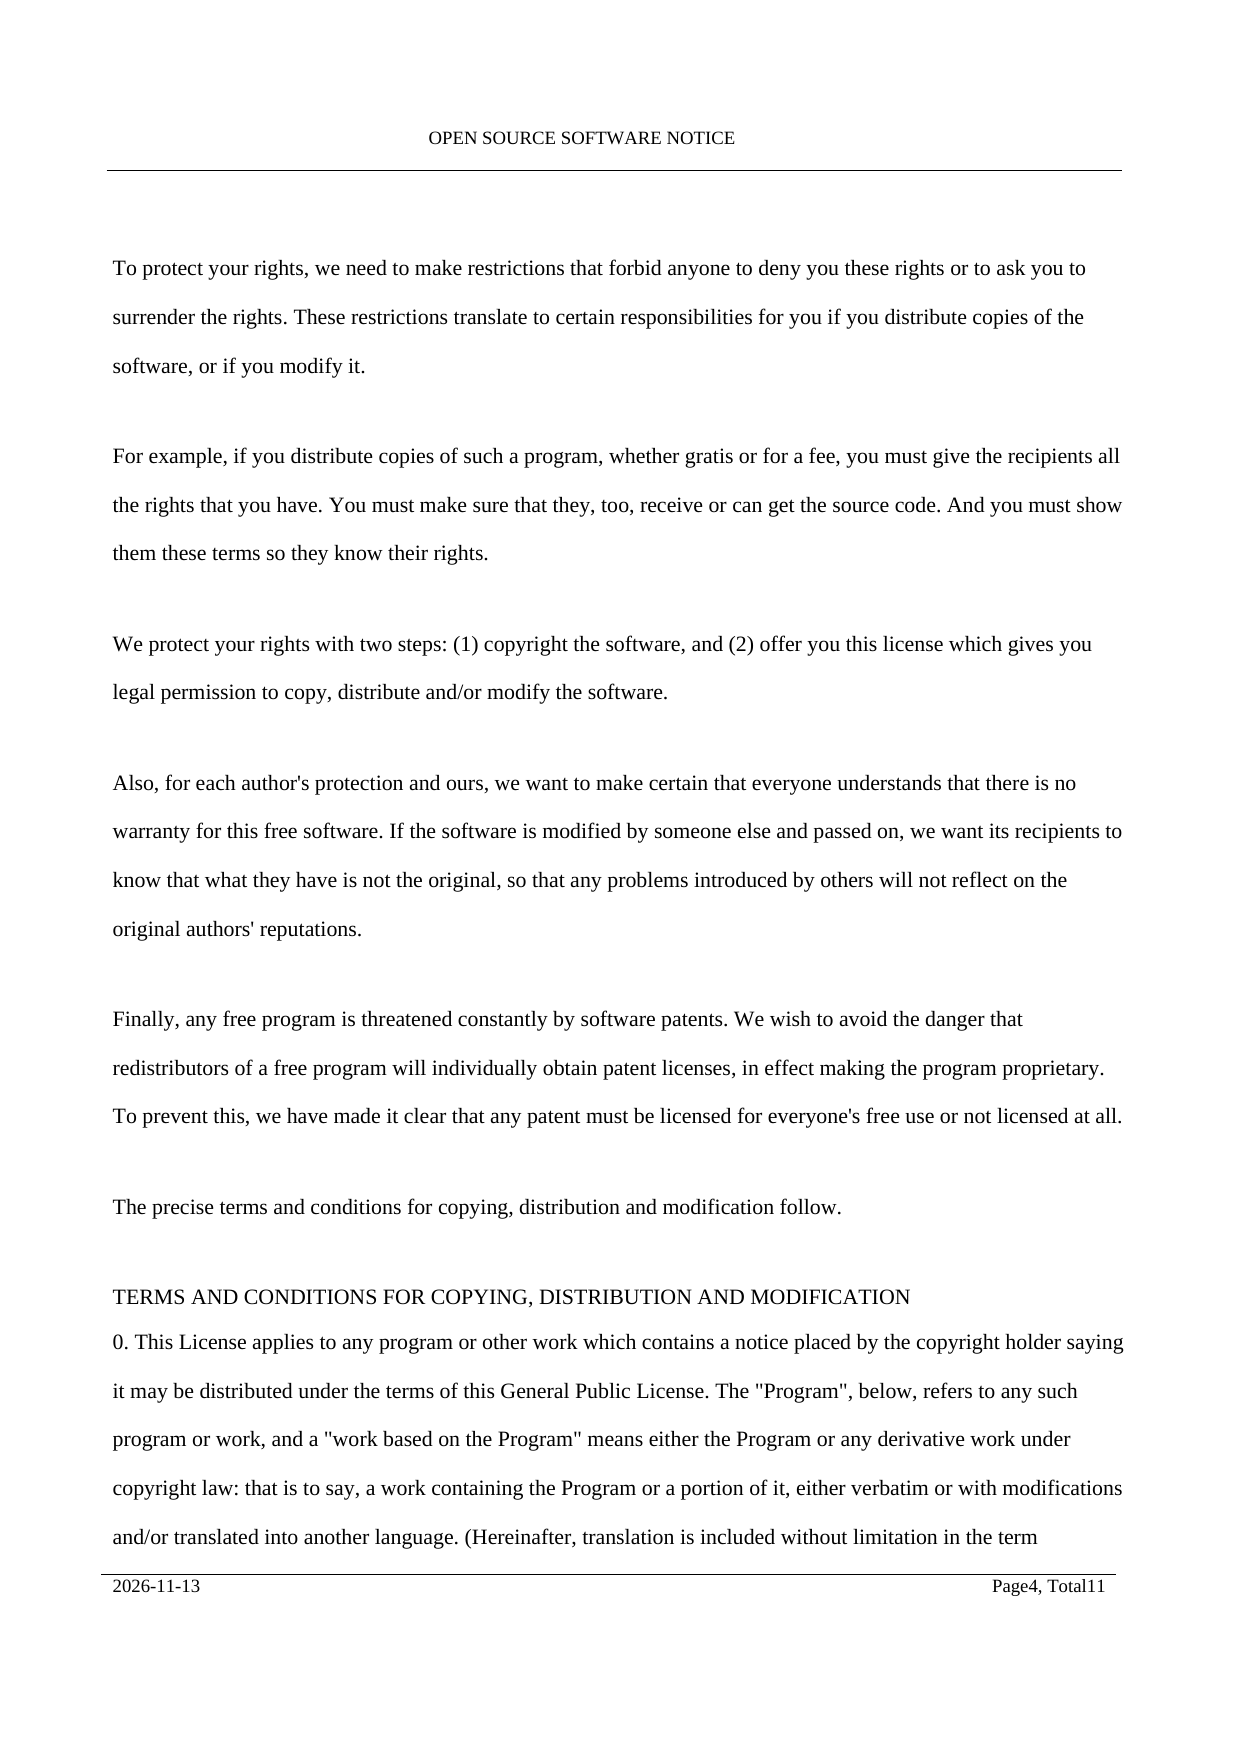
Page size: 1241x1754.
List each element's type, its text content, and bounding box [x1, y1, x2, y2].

text TERMS AND CONDITIONS FOR COPYING, DISTRIBUTION AND MODIFICATION [112, 1280, 1128, 1313]
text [112, 1325, 1128, 1553]
text For example, if you distribute copies of such a program, whether gratis or for a fee, you must give the recipients all the rights that you have. You must make sure that they, too, receive or can get the source code. And you must show them these terms so they know their rights. [112, 439, 1128, 569]
text To protect your rights, we need to make restrictions that forbid anyone to deny you these rights or to ask you to surrender the rights. These restrictions translate to certain responsibilities for you if you distribute copies of the software, or if you modify it. [112, 251, 1128, 381]
text Also, for each author's protection and ours, we want to make certain that everyone understands that there is no warranty for this free software. If the software is modified by someone else and passed on, we want its recipients to know that what they have is not the original, so that any problems introduced by others will not reflect on the original authors' reputations. [112, 766, 1128, 944]
text We protect your rights with two steps: (1) copyright the software, and (2) offer you this license which gives you legal permission to copy, distribute and/or modify the software. [112, 627, 1128, 708]
text The precise terms and conditions for copying, distribution and modification follow. [112, 1190, 1128, 1222]
text Finally, any free program is threatened constantly by software patents. We wish to avoid the danger that redistributors of a free program will individually obtain patent licenses, in effect making the program proprietary. To prevent this, we have made it clear that any patent must be licensed for everyone's free use or not licensed at all. [112, 1002, 1128, 1132]
